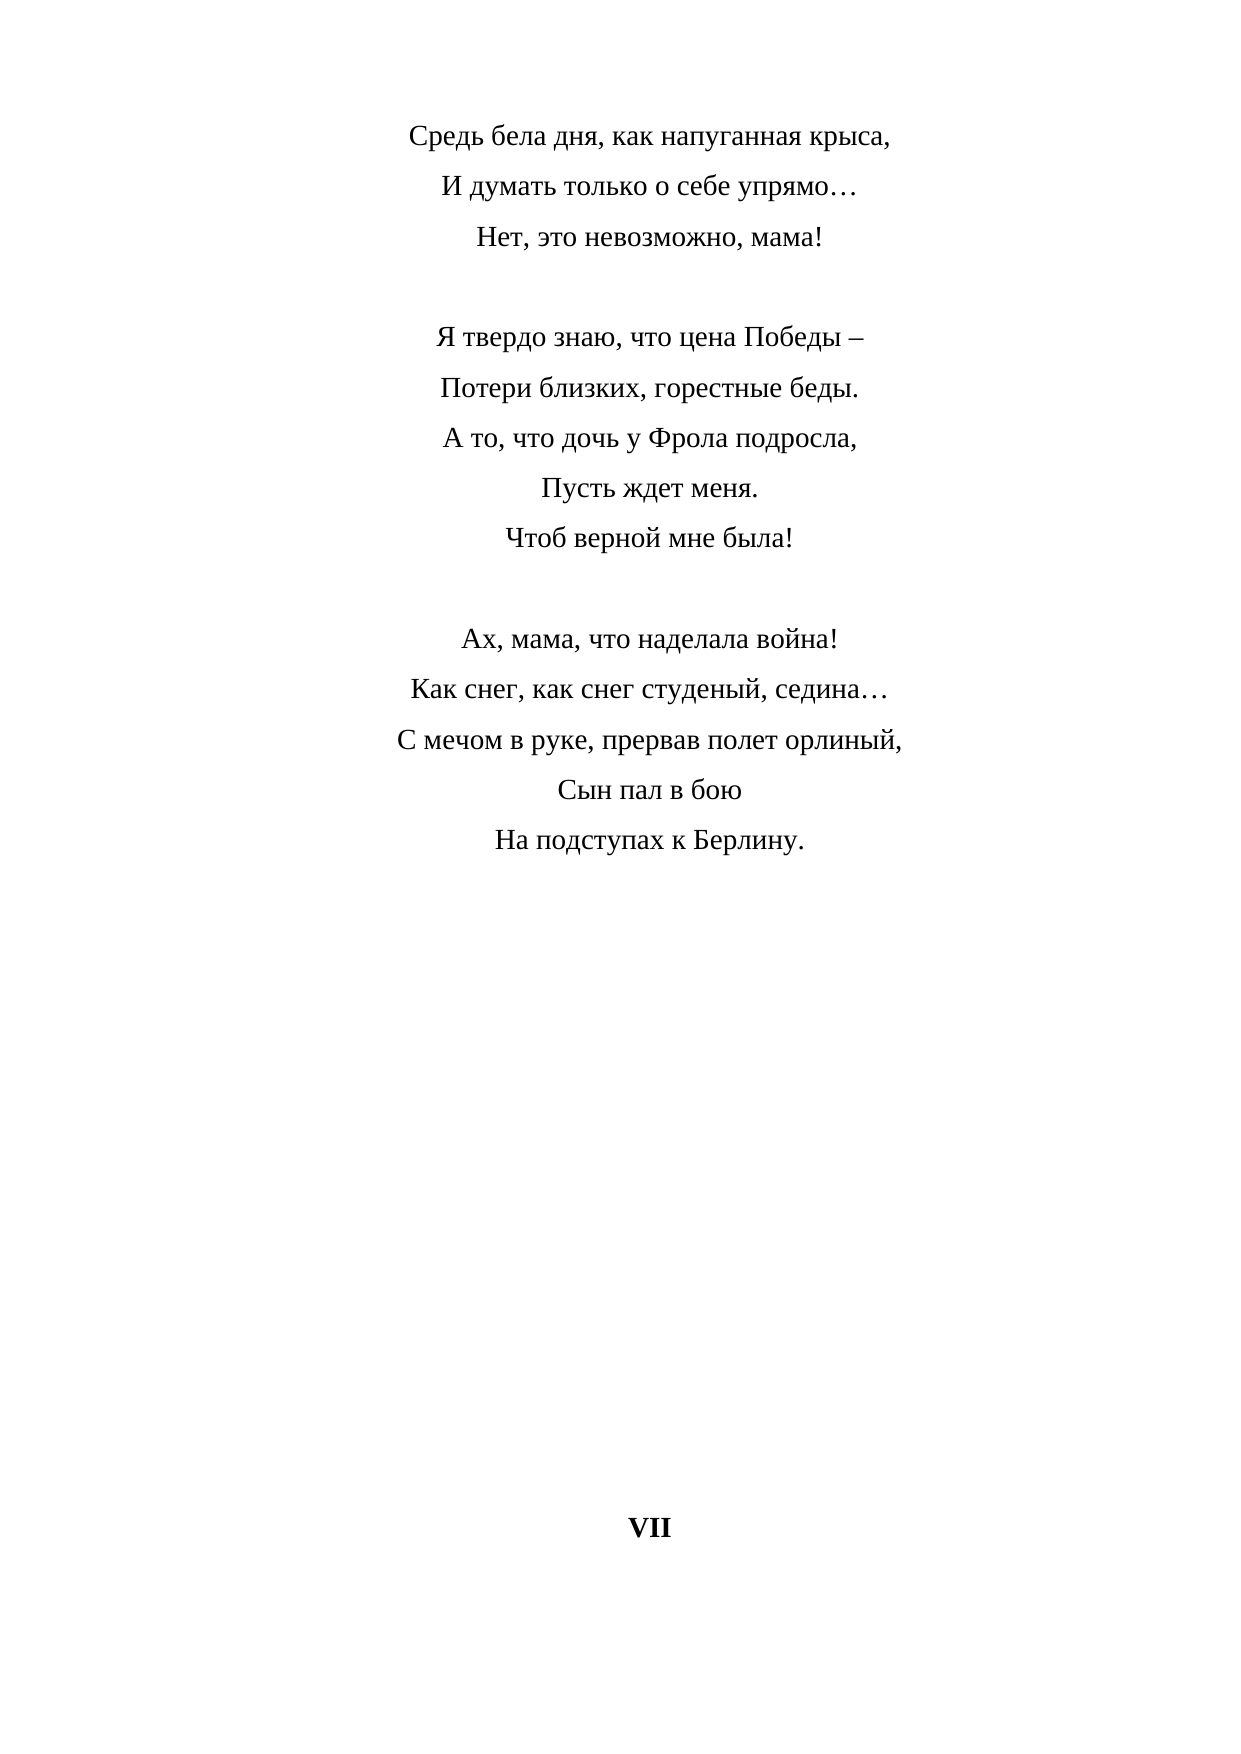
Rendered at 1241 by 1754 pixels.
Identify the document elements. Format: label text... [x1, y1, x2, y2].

text Чтоб верной мне была! [177, 521, 1122, 554]
text И думать только о себе упрямо… [177, 168, 1122, 202]
text Я твердо знаю, что цена Победы – [177, 319, 1122, 353]
text Потери близких, горестные беды. [177, 370, 1122, 403]
text Как снег, как снег студеный, седина… [177, 672, 1122, 705]
text А то, что дочь у Фрола подросла, [177, 420, 1122, 453]
text Нет, это невозможно, мама! [177, 219, 1122, 252]
text Средь бела дня, как напуганная крыса, [177, 118, 1122, 152]
text Ах, мама, что наделала война! [177, 621, 1122, 655]
text Пусть ждет меня. [177, 470, 1122, 504]
text На подступах к Берлину. [177, 822, 1122, 856]
text VII [177, 1510, 1122, 1544]
text С мечом в руке, прервав полет орлиный, [177, 722, 1122, 755]
text Сын пал в бою [177, 772, 1122, 806]
